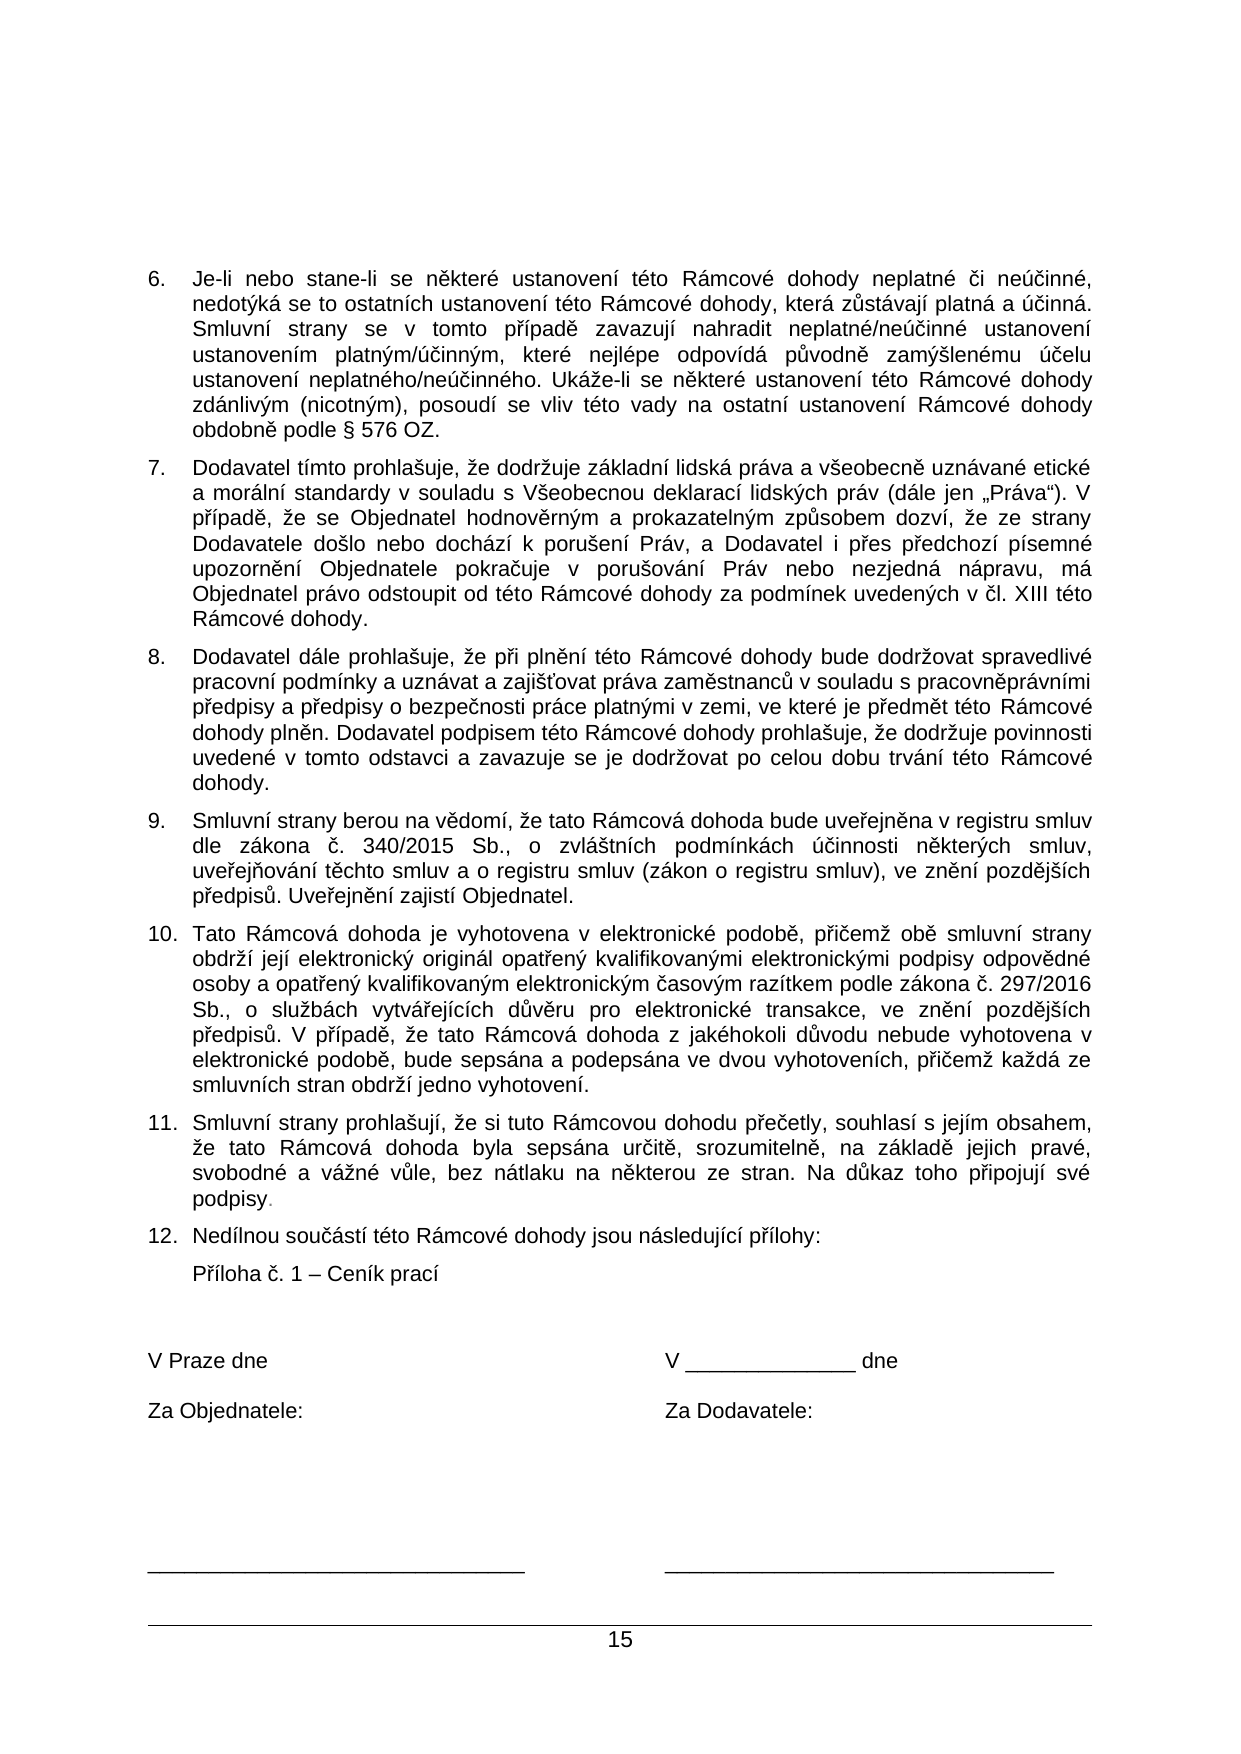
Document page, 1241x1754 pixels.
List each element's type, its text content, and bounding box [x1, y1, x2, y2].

list Tato Rámcová dohoda je vyhotovena v elektronické podobě, přičemž obě smluvní strany obdrží její elektronický originál opatřený kvalifikovanými elektronickými podpisy odpovědné osoby a opatřený kvalifikovaným elektronickým časovým razítkem podle zákona č. 297/2016 Sb., o službách vytvářejících důvěru pro elektronické transakce, ve znění pozdějších předpisů. V případě, že tato Rámcová dohoda z jakéhokoli důvodu nebude vyhotovena v elektronické podobě, bude sepsána a podepsána ve dvou vyhotoveních, přičemž každá ze smluvních stran obdrží jedno vyhotovení. [148, 921, 1092, 1097]
list Nedílnou součástí této Rámcové dohody jsou následující přílohy: [148, 1223, 1092, 1248]
text _______________________________ ________________________________ [148, 1549, 1092, 1574]
list Příloha č. 1 – Ceník prací [192, 1261, 1092, 1286]
list Smluvní strany berou na vědomí, že tato Rámcová dohoda bude uveřejněna v registru smluv dle zákona č. 340/2015 Sb., o zvláštních podmínkách účinnosti některých smluv, uveřejňování těchto smluv a o registru smluv (zákon o registru smluv), ve znění pozdějších předpisů. Uveřejnění zajistí Objednatel. [148, 807, 1092, 908]
text V Praze dne V ______________ dne [148, 1348, 1092, 1373]
list Dodavatel dále prohlašuje, že při plnění této Rámcové dohody bude dodržovat spravedlivé pracovní podmínky a uznávat a zajišťovat práva zaměstnanců v souladu s pracovněprávními předpisy a předpisy o bezpečnosti práce platnými v zemi, ve které je předmět této Rámcové dohody plněn. Dodavatel podpisem této Rámcové dohody prohlašuje, že dodržuje povinnosti uvedené v tomto odstavci a zavazuje se je dodržovat po celou dobu trvání této Rámcové dohody. [148, 644, 1092, 795]
list Dodavatel tímto prohlašuje, že dodržuje základní lidská práva a všeobecně uznávané etické a morální standardy v souladu s Všeobecnou deklarací lidských práv (dále jen „Práva“). V případě, že se Objednatel hodnověrným a prokazatelným způsobem dozví, že ze strany Dodavatele došlo nebo dochází k porušení Práv, a Dodavatel i přes předchozí písemné upozornění Objednatele pokračuje v porušování Práv nebo nezjedná nápravu, má Objednatel právo odstoupit od této Rámcové dohody za podmínek uvedených v čl. XIII této Rámcové dohody. [148, 455, 1092, 631]
text Za Objednatele: Za Dodavatele: [148, 1398, 1092, 1423]
list Je-li nebo stane-li se některé ustanovení této Rámcové dohody neplatné či neúčinné, nedotýká se to ostatních ustanovení této Rámcové dohody, která zůstávají platná a účinná. Smluvní strany se v tomto případě zavazují nahradit neplatné/neúčinné ustanovení ustanovením platným/účinným, které nejlépe odpovídá původně zamýšlenému účelu ustanovení neplatného/neúčinného. Ukáže-li se některé ustanovení této Rámcové dohody zdánlivým (nicotným), posoudí se vliv této vady na ostatní ustanovení Rámcové dohody obdobně podle § 576 OZ. [148, 266, 1092, 442]
list Smluvní strany prohlašují, že si tuto Rámcovou dohodu přečetly, souhlasí s jejím obsahem, že tato Rámcová dohoda byla sepsána určitě, srozumitelně, na základě jejich pravé, svobodné a vážné vůle, bez nátlaku na některou ze stran. Na důkaz toho připojují své podpisy. [148, 1110, 1092, 1211]
